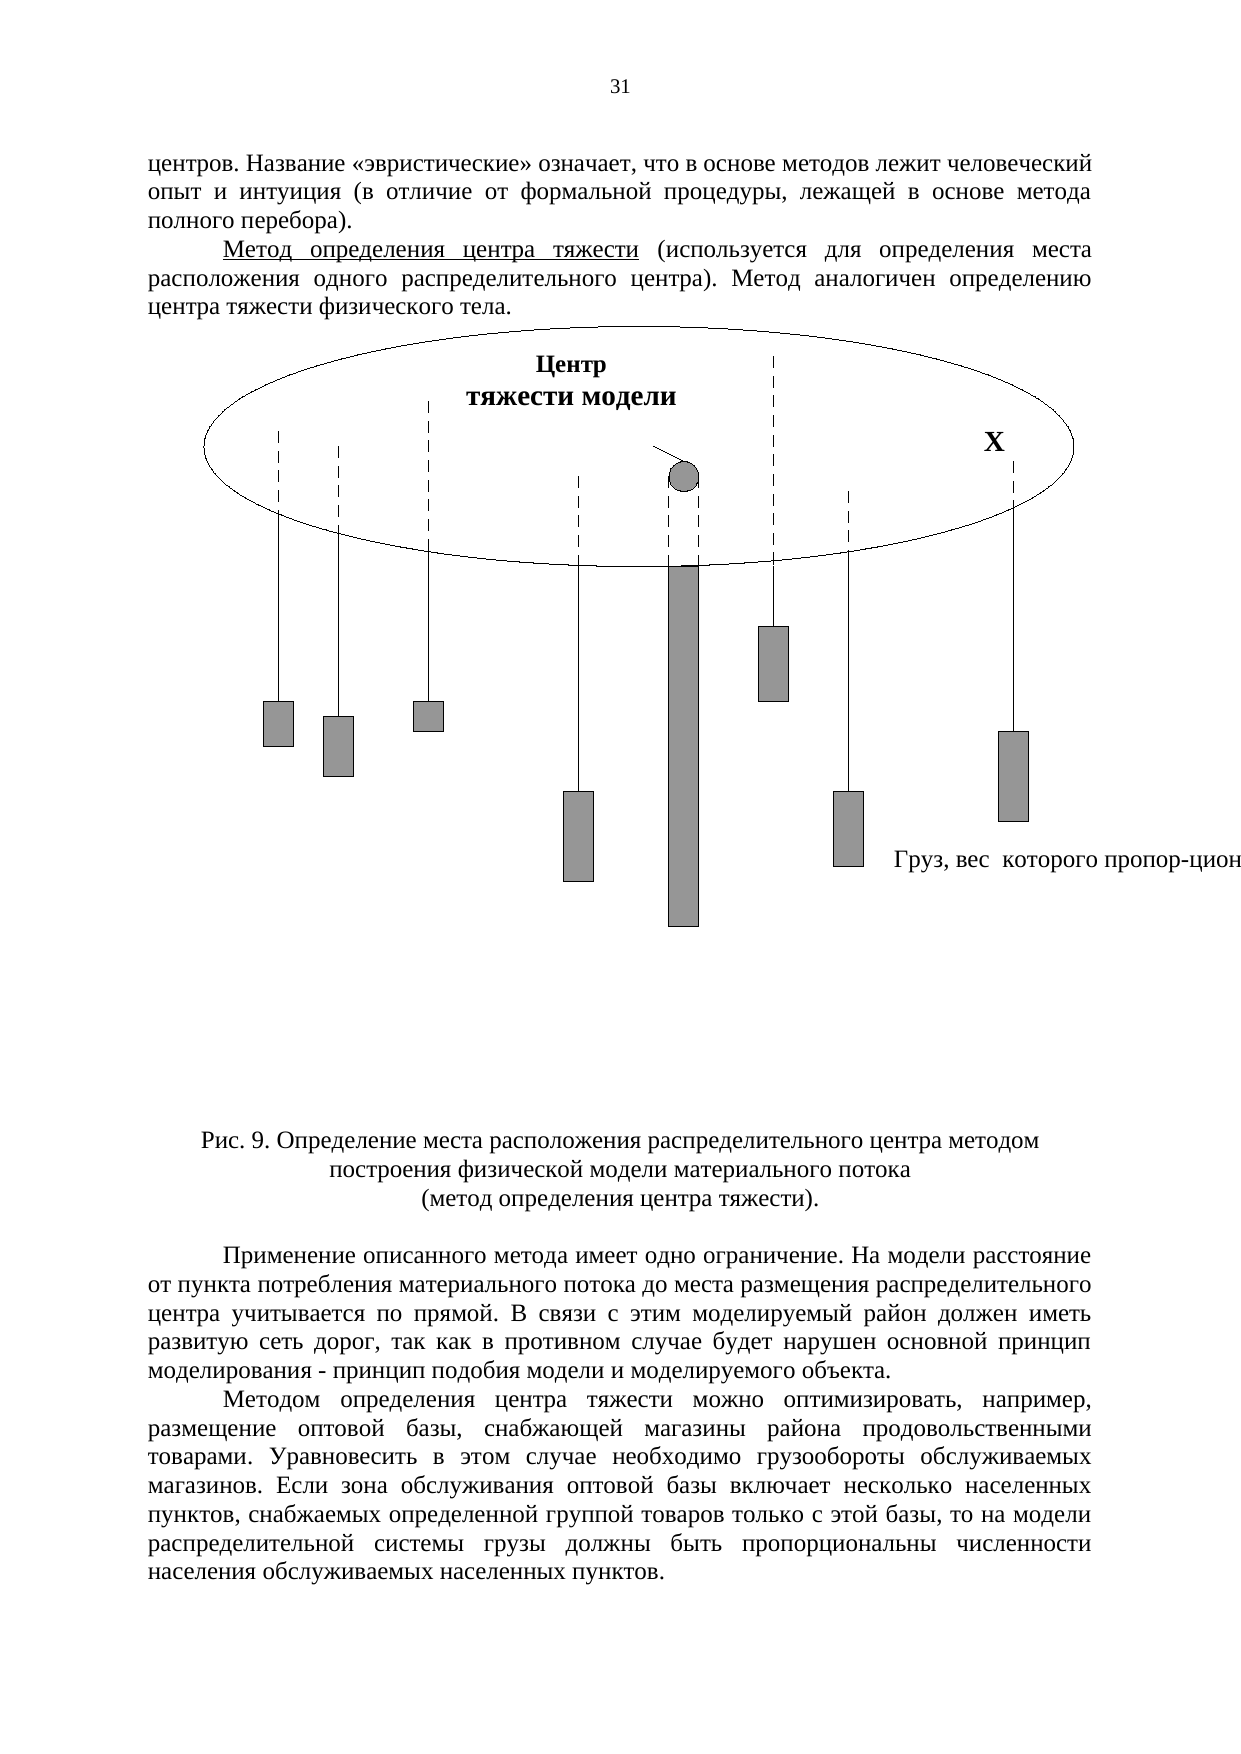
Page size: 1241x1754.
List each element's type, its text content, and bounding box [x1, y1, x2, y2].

text Применение описанного метода имеет одно ограничение. На модели расстояние от пункта потребления материального потока до места размещения распределительного центра учитывается по прямой. В связи с этим моделируемый район должен иметь развитую сеть дорог, так как в противном случае будет нарушен основной принцип моделирования - принцип подобия модели и моделируемого объекта. [148, 1240, 1092, 1384]
text Рис. 9. Определение места расположения распределительного центра методом построения физической модели материального потока [148, 1125, 1092, 1183]
text (метод определения центра тяжести). [148, 1183, 1092, 1211]
text Методом определения центра тяжести можно оптимизировать, например, размещение оптовой базы, снабжающей магазины района продовольственными товарами. Уравновесить в этом случае необходимо грузообороты обслуживаемых магазинов. Если зона обслуживания оптовой базы включает несколько населенных пунктов, снабжаемых определенной группой товаров только с этой базы, то на модели распределительной системы грузы должны быть пропорциональны численности населения обслуживаемых населенных пунктов. [148, 1384, 1092, 1585]
text Метод определения центра тяжести (используется для определения места расположения одного распределительного центра). Метод аналогичен определению центра тяжести физического тела. [148, 234, 1092, 320]
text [148, 148, 1092, 234]
